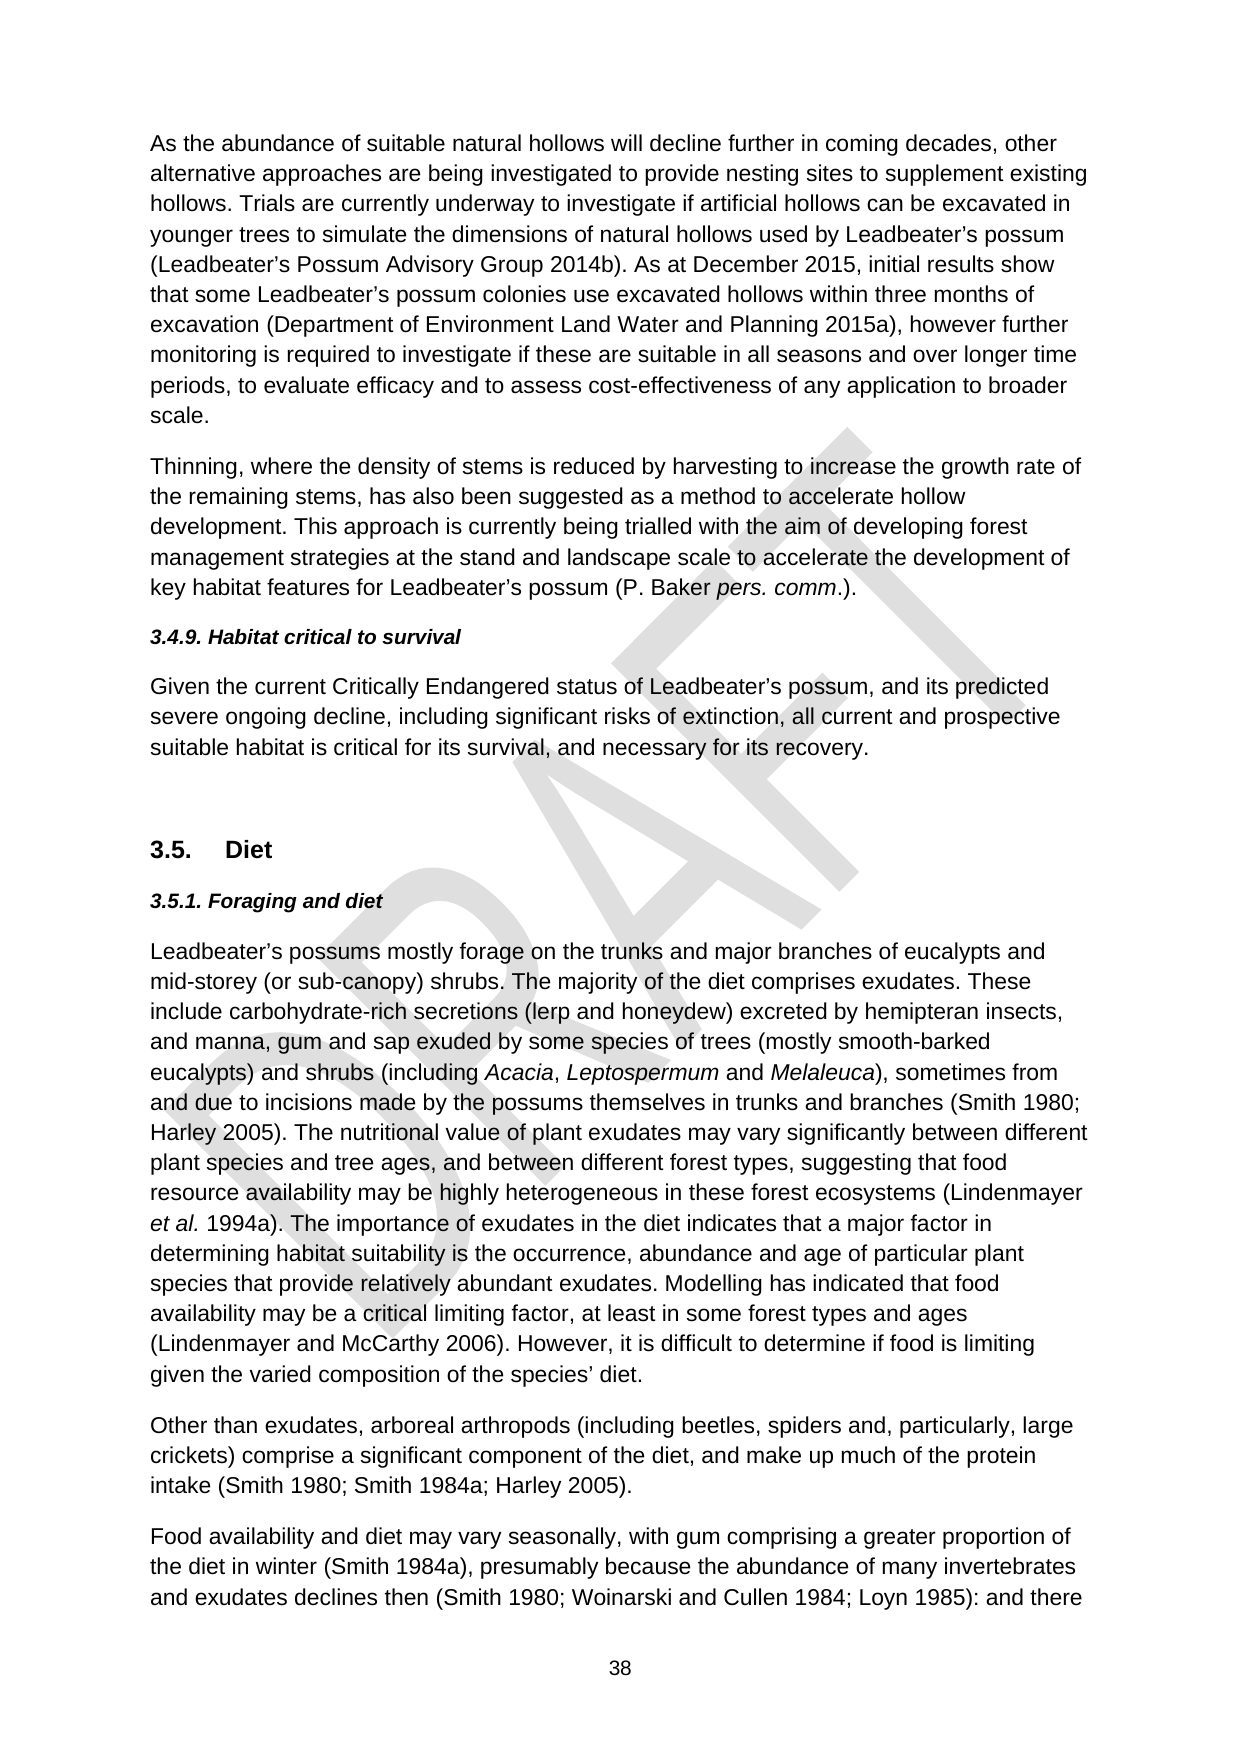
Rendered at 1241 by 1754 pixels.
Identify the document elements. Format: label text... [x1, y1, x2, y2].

text Other than exudates, arboreal arthropods (including beetles, spiders and, particularly, large crickets) comprise a significant component of the diet, and make up much of the protein intake (Smith 1980; Smith 1984a; Harley 2005). [150, 1412, 1090, 1498]
text Thinning, where the density of stems is reduced by harvesting to increase the growth rate of the remaining stems, has also been suggested as a method to accelerate hollow development. This approach is currently being trialled with the aim of developing forest management strategies at the stand and landscape scale to accelerate the development of key habitat features for Leadbeater’s possum (P. Baker pers. comm.). [150, 453, 1090, 600]
text As the abundance of suitable natural hollows will decline further in coming decades, other alternative approaches are being investigated to provide nesting sites to supplement existing hollows. Trials are currently underway to investigate if artificial hollows can be excavated in younger trees to simulate the dimensions of natural hollows used by Leadbeater’s possum (Leadbeater’s Possum Advisory Group 2014b). As at December 2015, initial results show that some Leadbeater’s possum colonies use excavated hollows within three months of excavation (Department of Environment Land Water and Planning 2015a), however further monitoring is required to investigate if these are suitable in all seasons and over longer time periods, to evaluate efficacy and to assess cost-effectiveness of any application to broader scale. [150, 130, 1090, 428]
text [150, 1523, 1090, 1610]
text Given the current Critically Endangered status of Leadbeater’s possum, and its predicted severe ongoing decline, including significant risks of extinction, all current and prospective suitable habitat is critical for its survival, and necessary for its recovery. [150, 673, 1090, 760]
subtitle 3.4.9. Habitat critical to survival [150, 625, 1090, 649]
subtitle 3.5. Diet [150, 836, 1090, 864]
text Leadbeater’s possums mostly forage on the trunks and major branches of eucalypts and mid-storey (or sub-canopy) shrubs. The majority of the diet comprises exudates. These include carbohydrate-rich secretions (lerp and honeydew) excreted by hemipteran insects, and manna, gum and sap exuded by some species of trees (mostly smooth-barked eucalypts) and shrubs (including Acacia, Leptospermum and Melaleuca), sometimes from and due to incisions made by the possums themselves in trunks and branches (Smith 1980; Harley 2005). The nutritional value of plant exudates may vary significantly between different plant species and tree ages, and between different forest types, suggesting that food resource availability may be highly heterogeneous in these forest ecosystems (Lindenmayer et al. 1994a). The importance of exudates in the diet indicates that a major factor in determining habitat suitability is the occurrence, abundance and age of particular plant species that provide relatively abundant exudates. Modelling has indicated that food availability may be a critical limiting factor, at least in some forest types and ages (Lindenmayer and McCarthy 2006). However, it is difficult to determine if food is limiting given the varied composition of the species’ diet. [150, 938, 1090, 1387]
subtitle 3.5.1. Foraging and diet [150, 889, 1090, 913]
